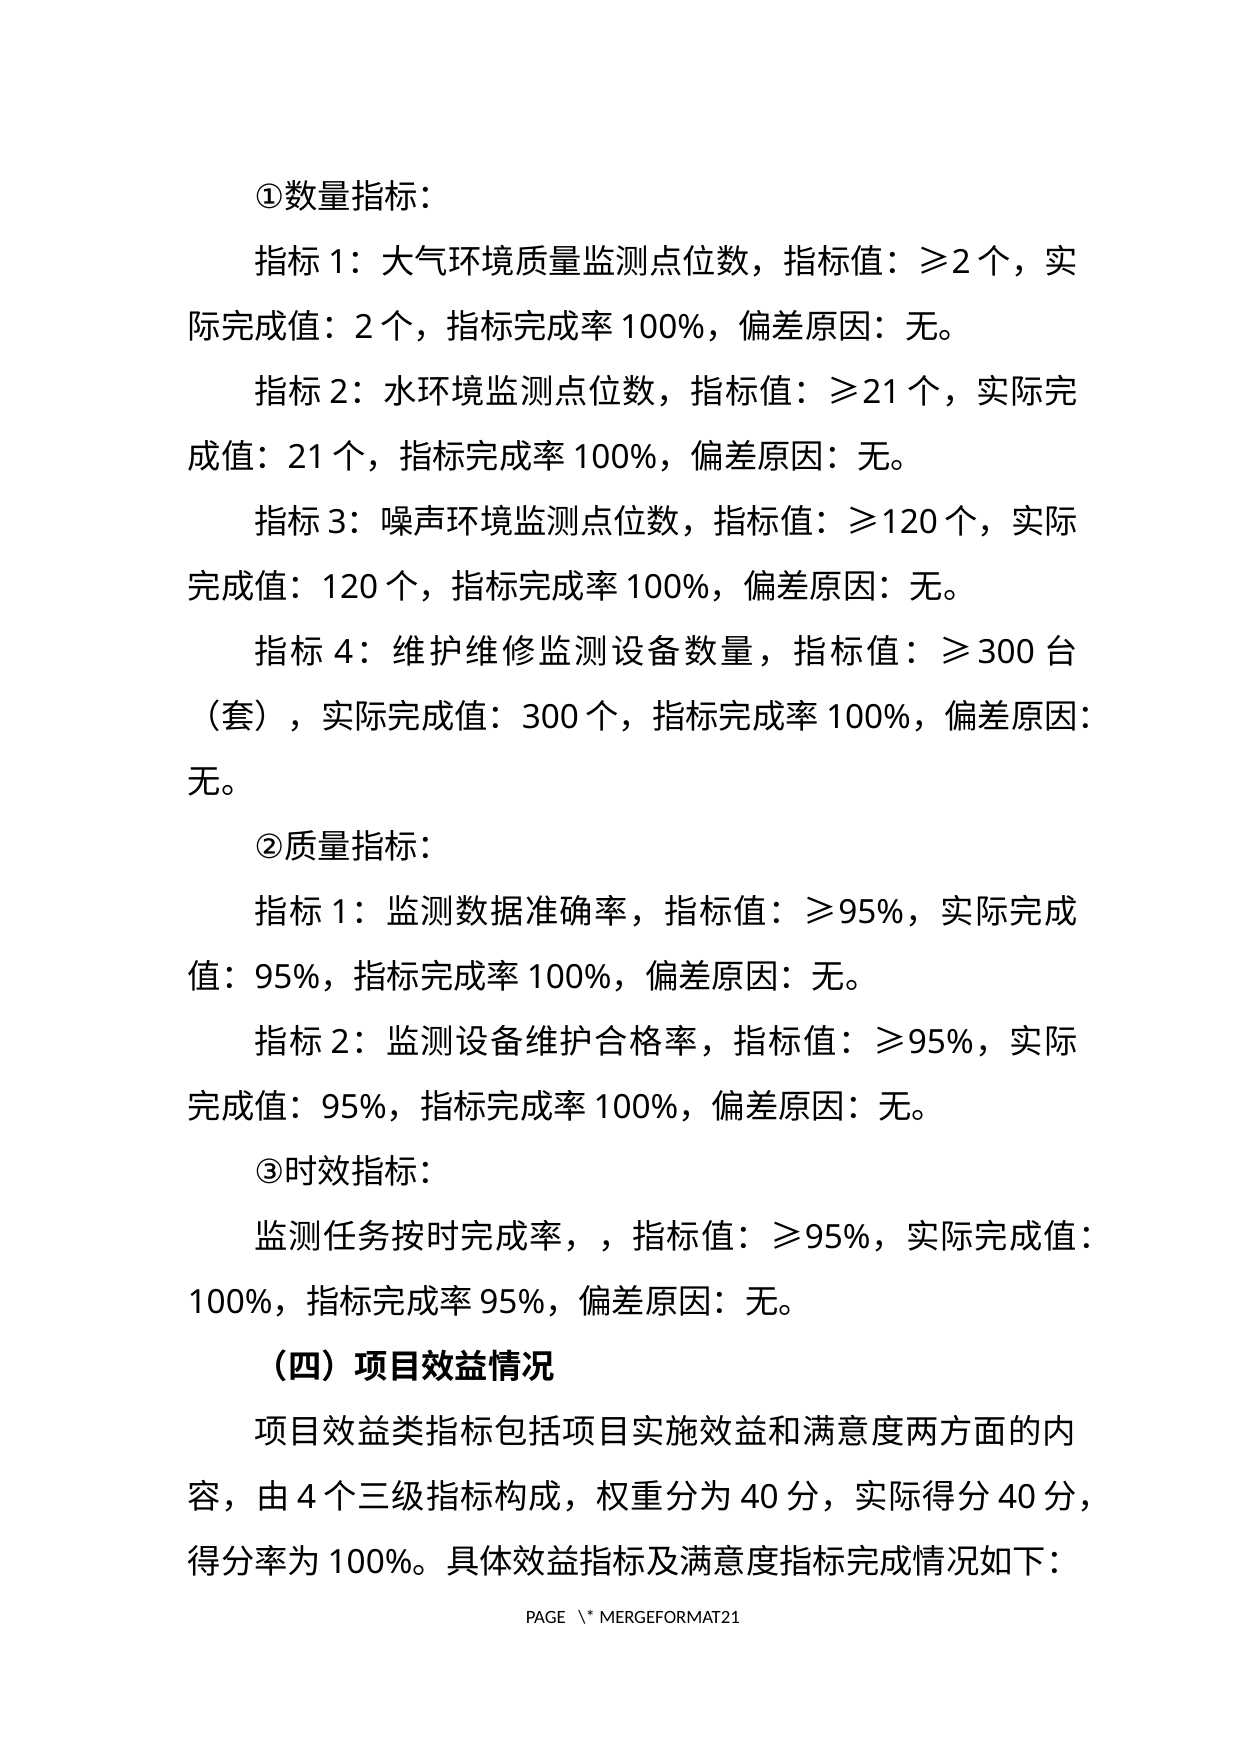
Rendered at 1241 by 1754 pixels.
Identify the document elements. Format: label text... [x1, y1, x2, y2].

text ①数量指标： [187, 162, 1078, 227]
text 指标1：大气环境质量监测点位数，指标值：≥2个，实际完成值：2个，指标完成率100%，偏差原因：无。 [187, 227, 1078, 357]
list 项目效益情况 [187, 1332, 1078, 1397]
text ③时效指标： [187, 1137, 1078, 1202]
text 指标1：监测数据准确率，指标值：≥95%，实际完成值：95%，指标完成率100%，偏差原因：无。 [187, 877, 1078, 1007]
text ②质量指标： [187, 812, 1078, 877]
text 指标2：监测设备维护合格率，指标值：≥95%，实际完成值：95%，指标完成率100%，偏差原因：无。 [187, 1007, 1078, 1137]
text 指标2：水环境监测点位数，指标值：≥21个，实际完成值：21个，指标完成率100%，偏差原因：无。 [187, 357, 1078, 487]
text 项目效益类指标包括项目实施效益和满意度两方面的内容，由4个三级指标构成，权重分为40分，实际得分40分，得分率为100%。具体效益指标及满意度指标完成情况如下： [187, 1397, 1078, 1592]
text 指标4：维护维修监测设备数量，指标值：≥300台（套），实际完成值：300个，指标完成率100%，偏差原因：无。 [187, 617, 1078, 812]
text 监测任务按时完成率，，指标值：≥95%，实际完成值：100%，指标完成率95%，偏差原因：无。 [187, 1202, 1078, 1332]
text 指标3：噪声环境监测点位数，指标值：≥120个，实际完成值：120个，指标完成率100%，偏差原因：无。 [187, 487, 1078, 617]
